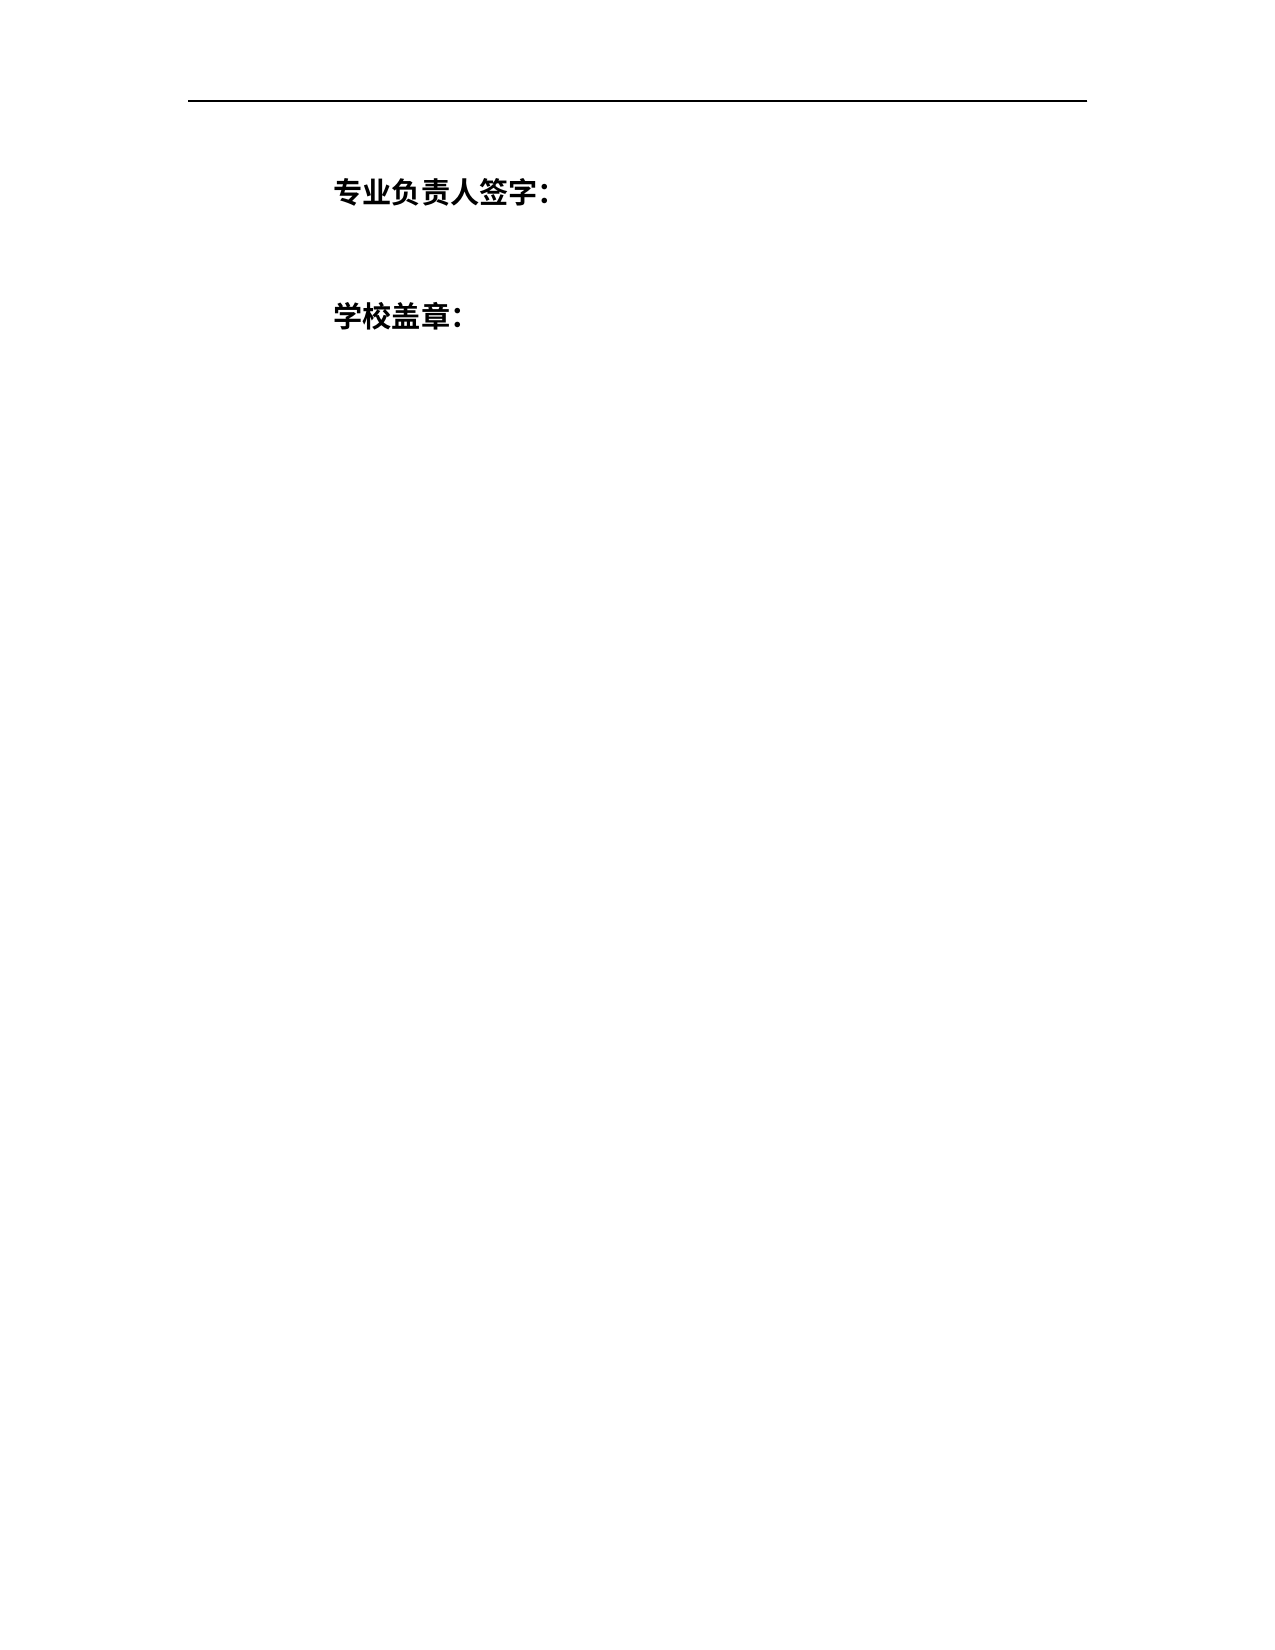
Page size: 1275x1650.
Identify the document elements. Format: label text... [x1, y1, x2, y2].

text 专业负责人签字： [187, 159, 1087, 224]
text 学校盖章： [187, 282, 1087, 347]
